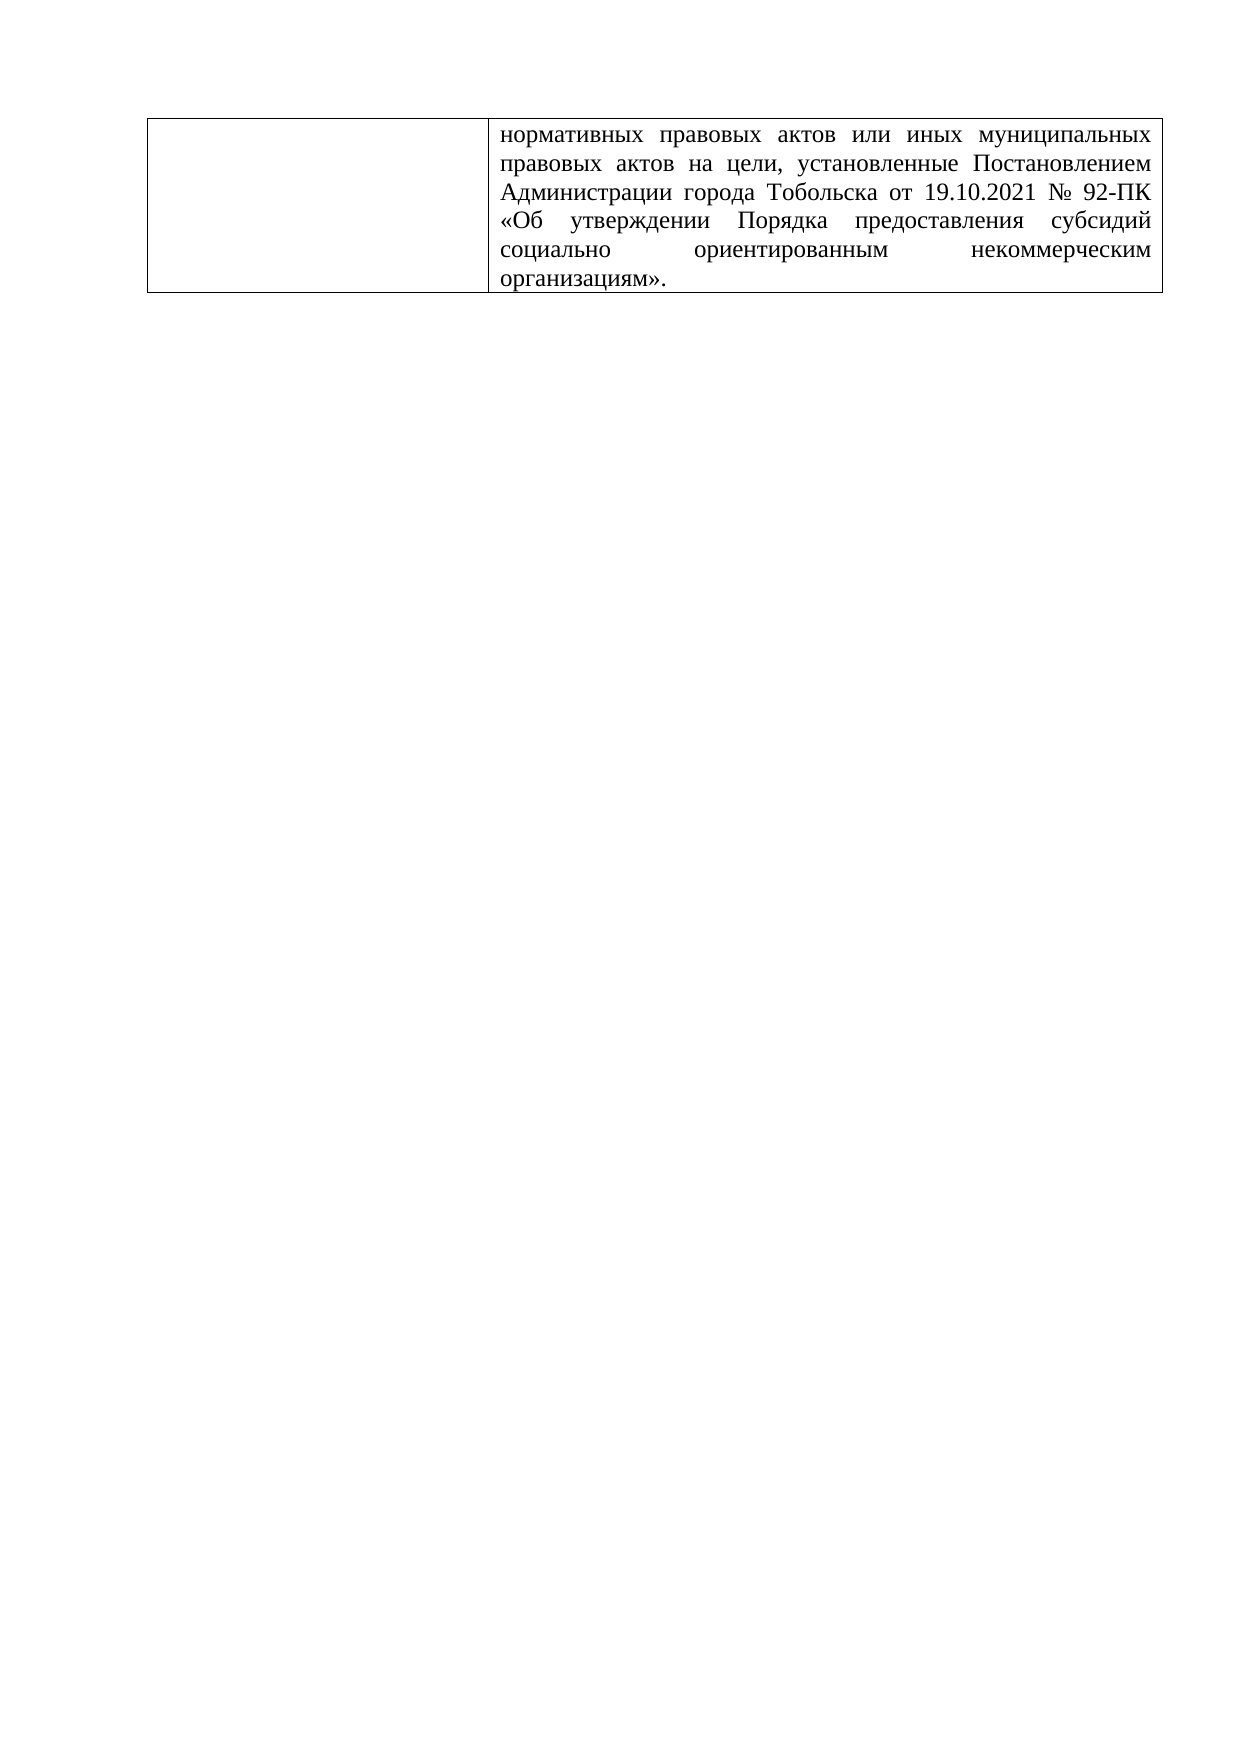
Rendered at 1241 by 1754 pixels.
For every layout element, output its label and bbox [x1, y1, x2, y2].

table_cell [489, 119, 1162, 292]
table_cell [148, 119, 488, 292]
